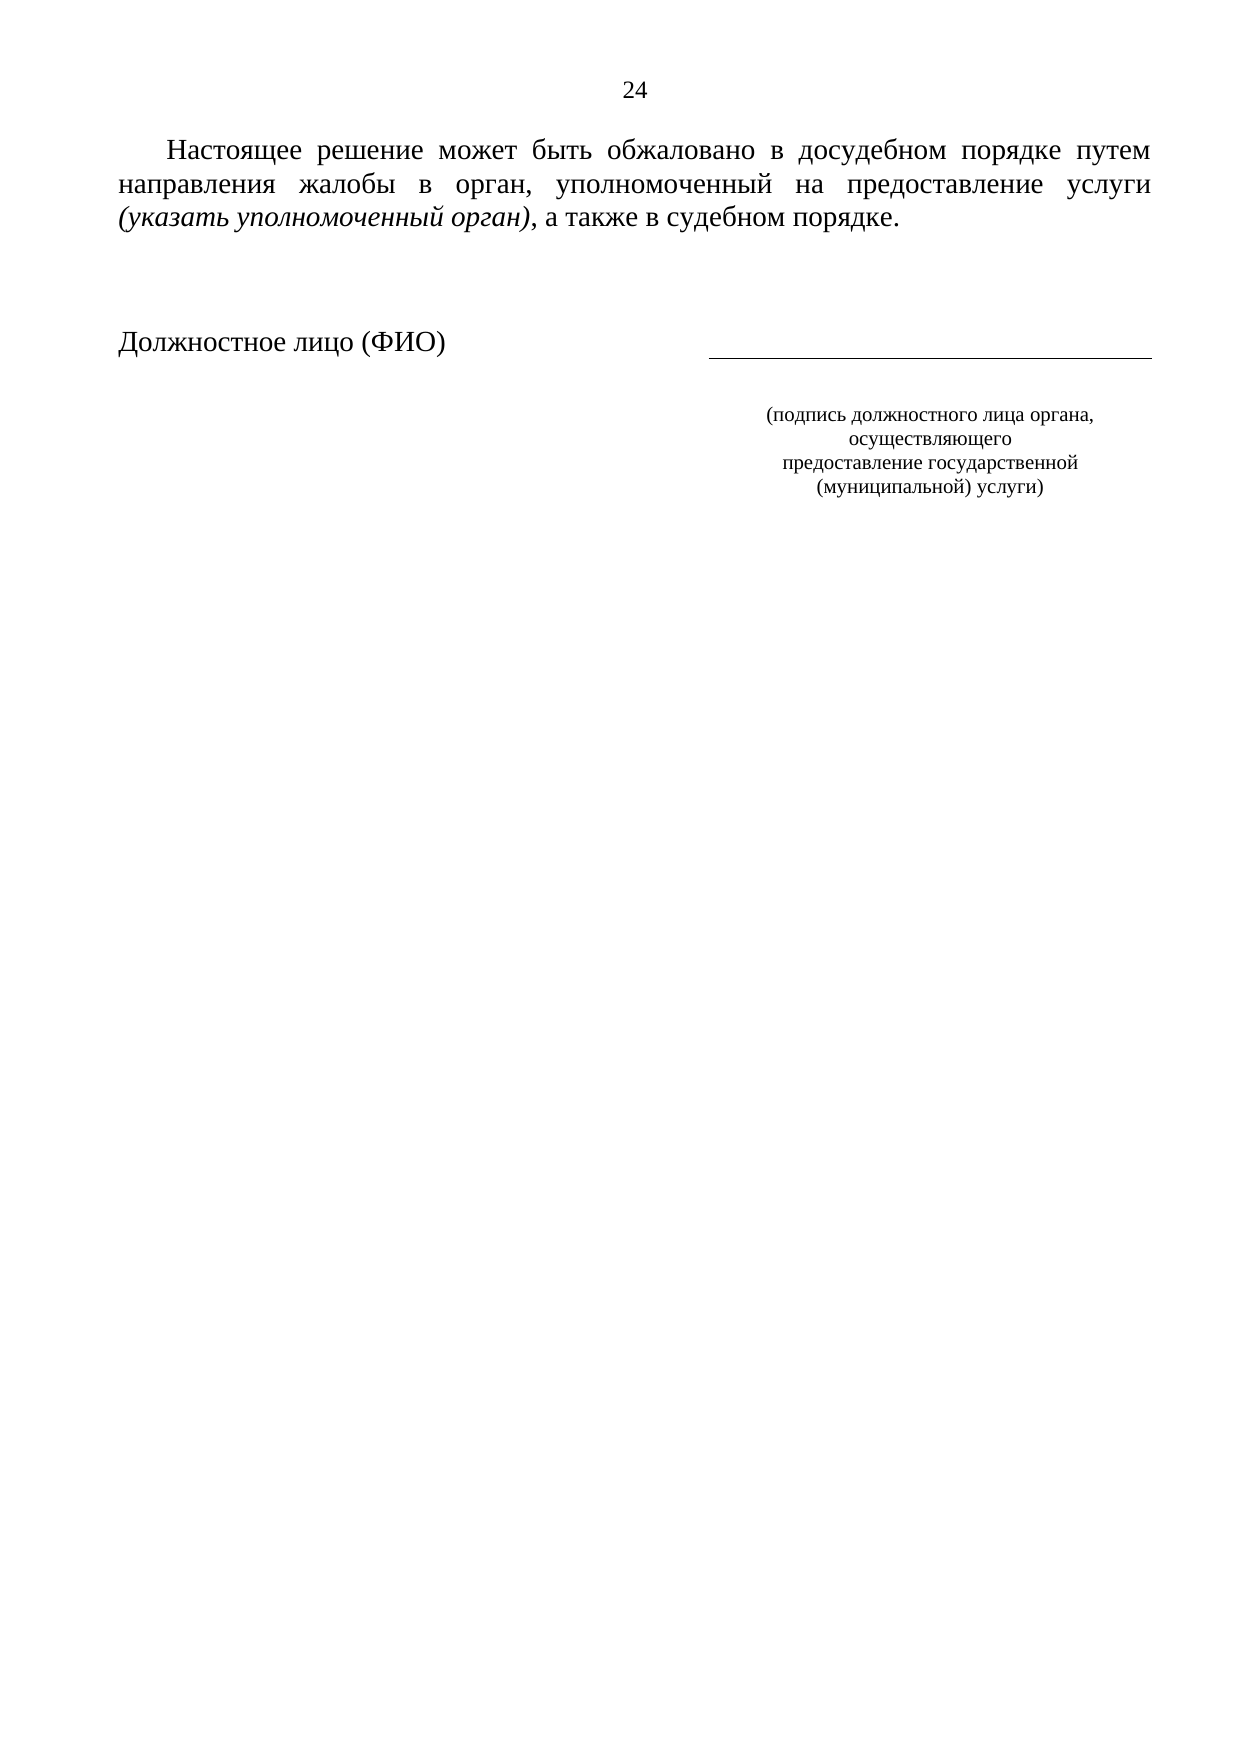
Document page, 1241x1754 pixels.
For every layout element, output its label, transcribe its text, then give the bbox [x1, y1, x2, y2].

text Настоящее решение может быть обжаловано в досудебном порядке путем направления жалобы в орган, уполномоченный на предоставление услуги (указать уполномоченный орган), а также в судебном порядке. [118, 132, 1152, 233]
text (муниципальной) услуги) [709, 454, 1152, 498]
text Должностное лицо (ФИО) [118, 324, 1152, 358]
text предоставление государственной [709, 430, 1152, 454]
text (подпись должностного лица органа, осуществляющего [709, 382, 1152, 430]
